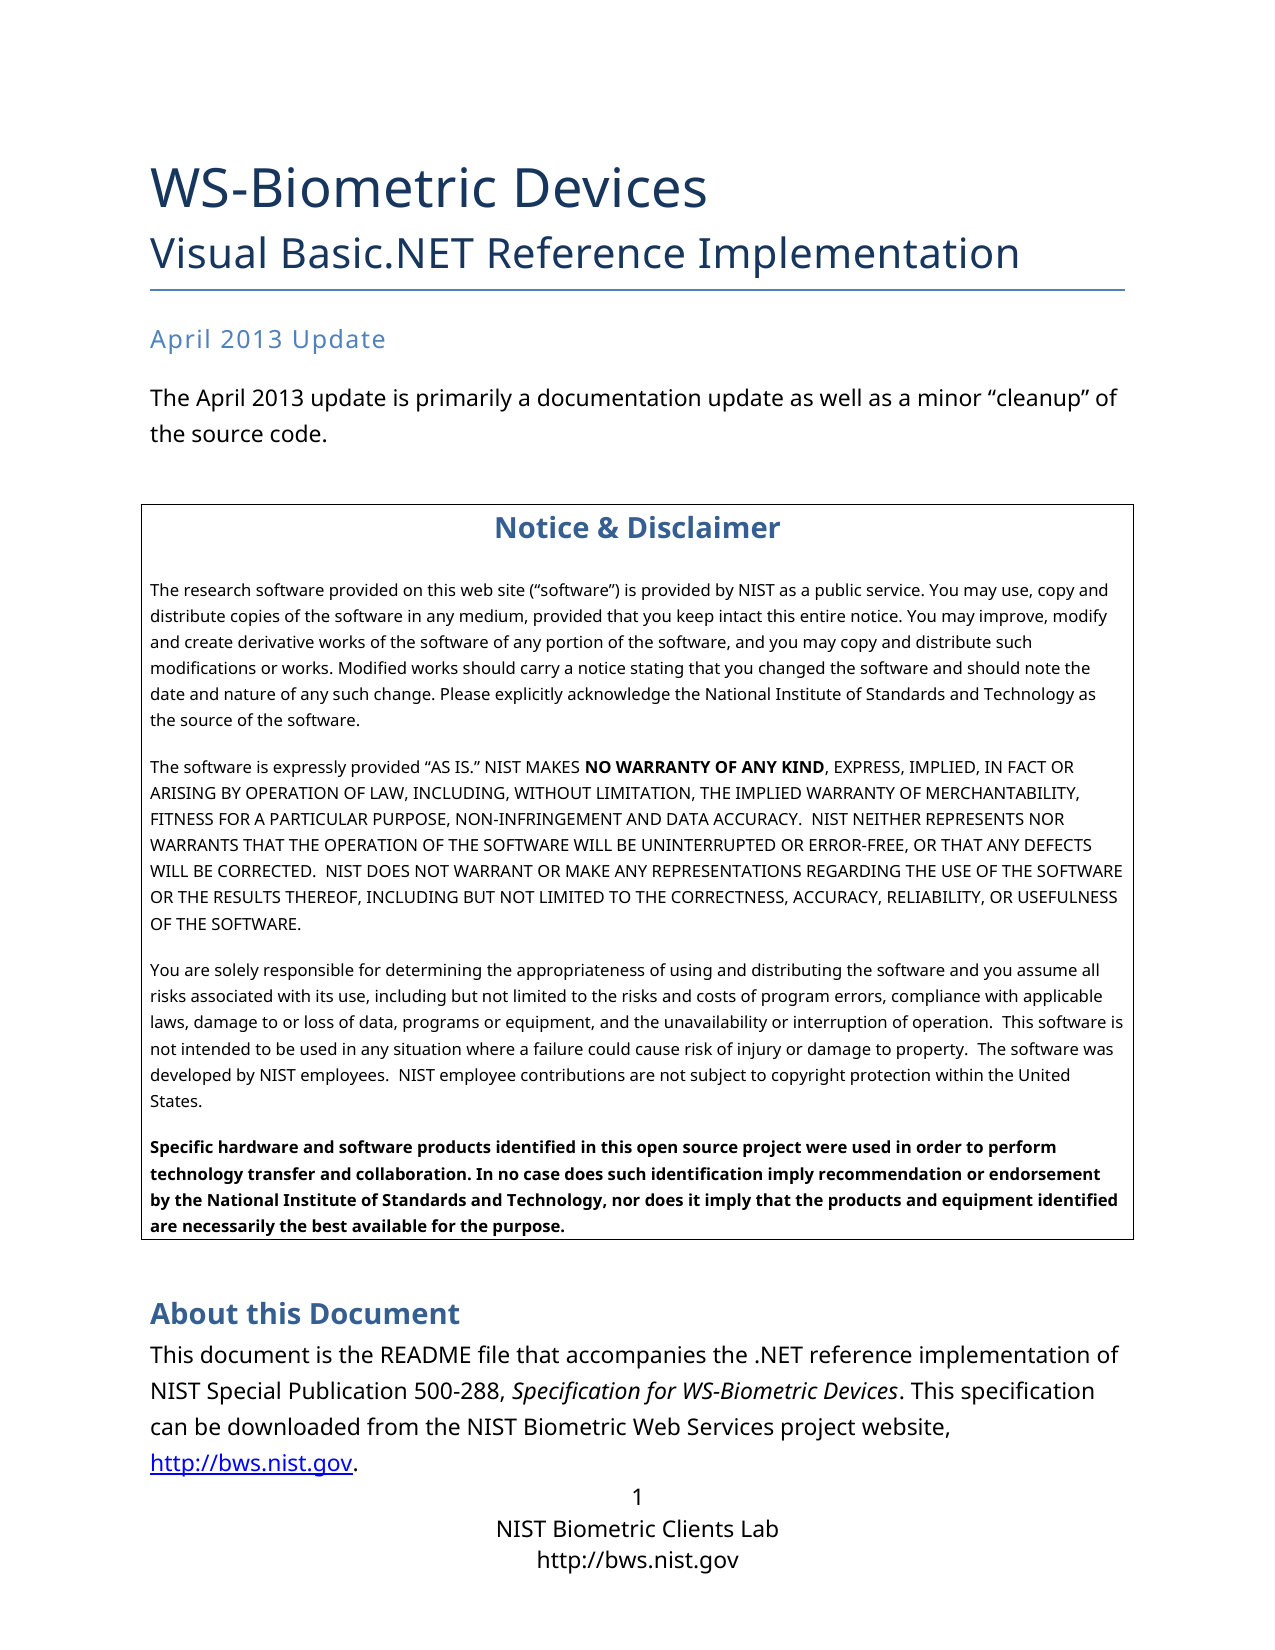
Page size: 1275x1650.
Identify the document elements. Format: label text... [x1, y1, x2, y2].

text The April 2013 update is primarily a documentation update as well as a minor “cleanup” of the source code. [150, 382, 1125, 449]
text This document is the README file that accompanies the .NET reference implementation of NIST Special Publication 500-288, Specification for WS-Biometric Devices. This specification can be downloaded from the NIST Biometric Web Services project website, http://bws.nist.gov. [150, 1339, 1125, 1478]
text The research software provided on this web site (“software”) is provided by NIST as a public service. You may use, copy and distribute copies of the software in any medium, provided that you keep intact this entire notice. You may improve, modify and create derivative works of the software of any portion of the software, and you may copy and distribute such modifications or works. Modified works should carry a notice stating that you changed the software and should note the date and nature of any such change. Please explicitly acknowledge the National Institute of Standards and Technology as the source of the software. [142, 550, 1133, 732]
subtitle About this Document [150, 1293, 1125, 1333]
subtitle April 2013 Update [150, 322, 1125, 356]
text The software is expressly provided “AS IS.” NIST MAKES NO WARRANTY OF ANY KIND, EXPRESS, IMPLIED, IN FACT OR ARISING BY OPERATION OF LAW, INCLUDING, WITHOUT LIMITATION, THE IMPLIED WARRANTY OF MERCHANTABILITY, FITNESS FOR A PARTICULAR PURPOSE, NON-INFRINGEMENT AND DATA ACCURACY. NIST NEITHER REPRESENTS NOR WARRANTS THAT THE OPERATION OF THE SOFTWARE WILL BE UNINTERRUPTED OR ERROR-FREE, OR THAT ANY DEFECTS WILL BE CORRECTED. NIST DOES NOT WARRANT OR MAKE ANY REPRESENTATIONS REGARDING THE USE OF THE SOFTWARE OR THE RESULTS THEREOF, INCLUDING BUT NOT LIMITED TO THE CORRECTNESS, ACCURACY, RELIABILITY, OR USEFULNESS OF THE SOFTWARE. [142, 753, 1133, 935]
text Specific hardware and software products identified in this open source project were used in order to perform technology transfer and collaboration. In no case does such identification imply recommendation or endorsement by the National Institute of Standards and Technology, nor does it imply that the products and equipment identified are necessarily the best available for the purpose. [142, 1133, 1133, 1239]
title WS-Biometric Devices Visual Basic.NET Reference Implementation [150, 150, 1125, 289]
subtitle Notice & Disclaimer [142, 505, 1133, 547]
text You are solely responsible for determining the appropriateness of using and distributing the software and you assume all risks associated with its use, including but not limited to the risks and costs of program errors, compliance with applicable laws, damage to or loss of data, programs or equipment, and the unavailability or interruption of operation. This software is not intended to be used in any situation where a failure could cause risk of injury or damage to property. The software was developed by NIST employees. NIST employee contributions are not subject to copyright protection within the United States. [142, 956, 1133, 1112]
